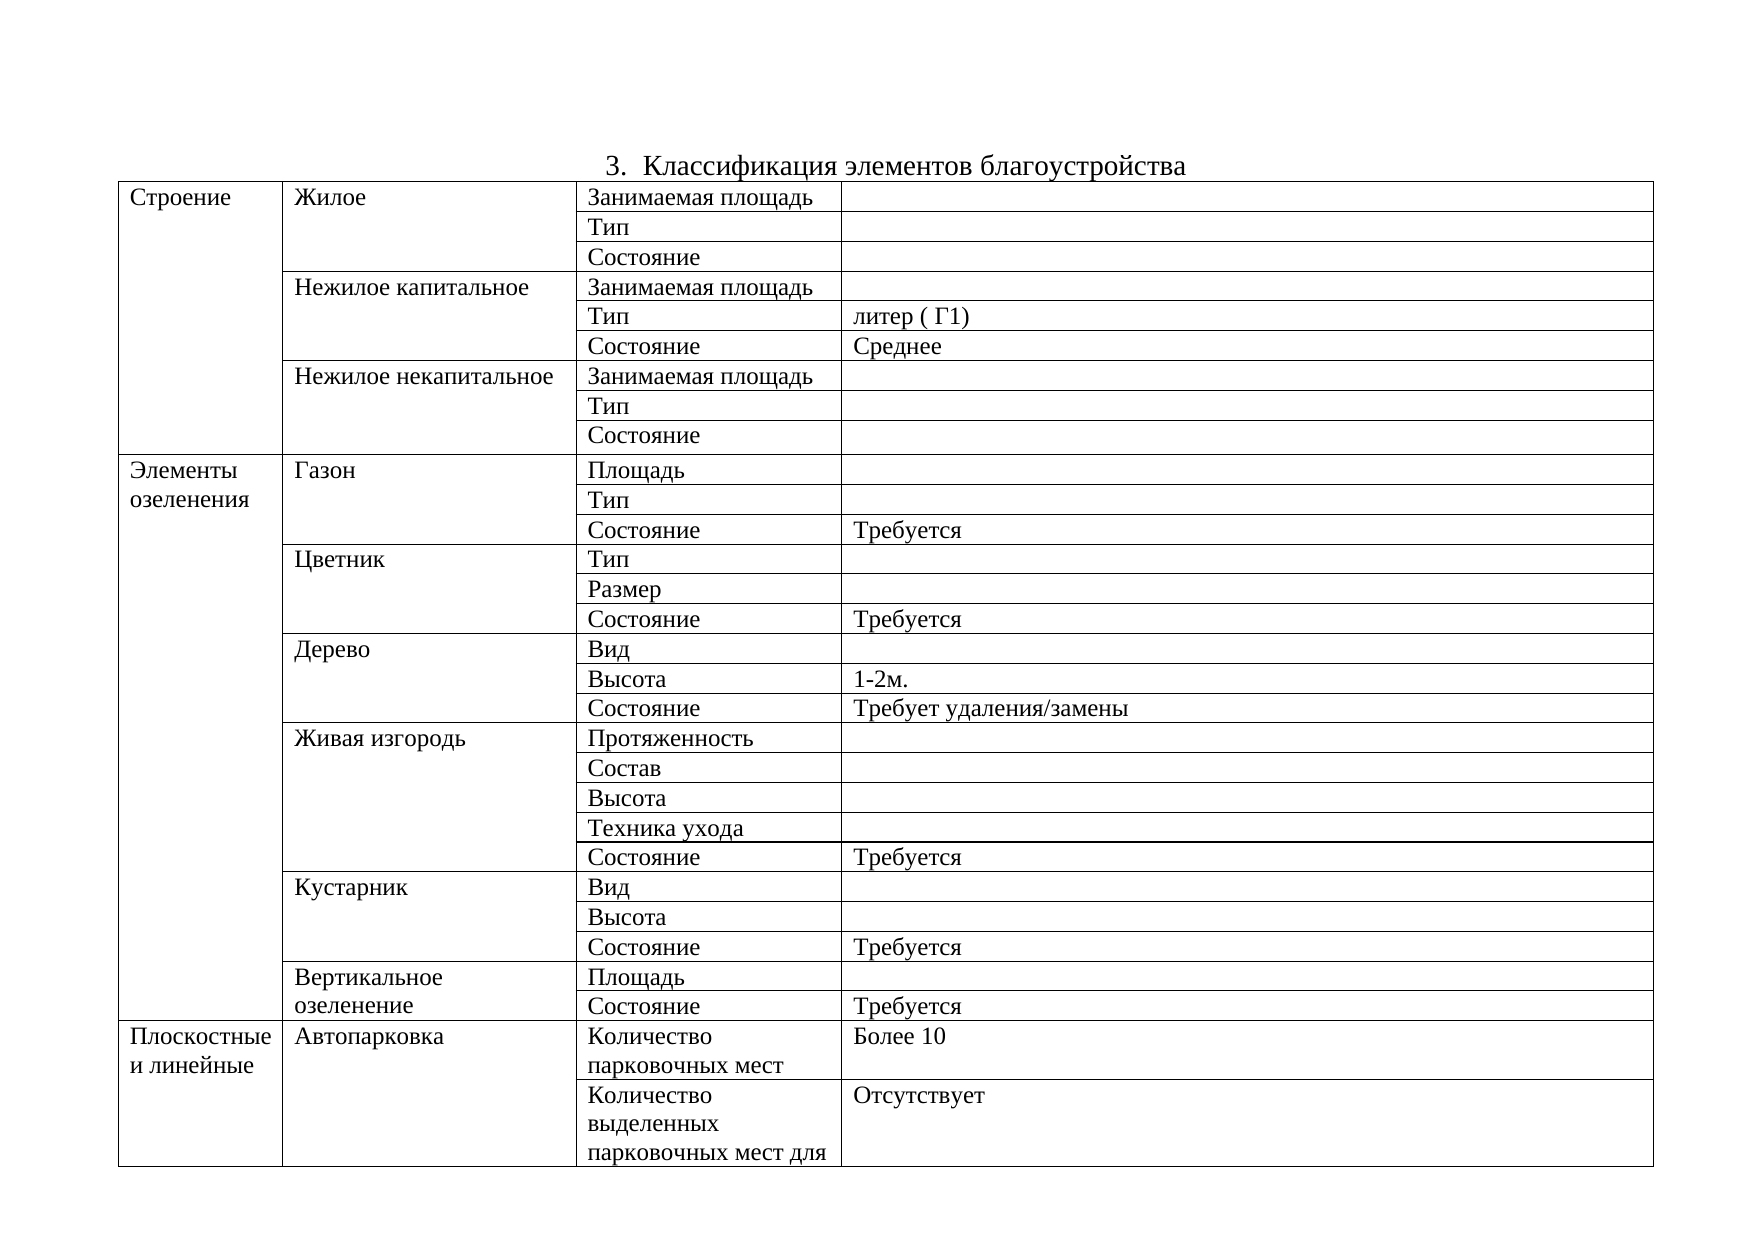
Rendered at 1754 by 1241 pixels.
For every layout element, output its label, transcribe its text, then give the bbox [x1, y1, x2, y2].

table_cell Состояние [577, 843, 841, 871]
table_cell Цветник [283, 545, 576, 633]
table_header Жилое [283, 182, 576, 271]
table_cell Количество парковочных мест [577, 1021, 841, 1079]
table_cell Состояние [577, 694, 841, 722]
table_cell [842, 634, 1653, 663]
table_cell Состояние [577, 331, 841, 360]
table_cell [842, 902, 1653, 931]
table_cell [842, 813, 1653, 841]
table_cell Требуется [842, 843, 1653, 871]
table_cell Более 10 [842, 1021, 1653, 1079]
table_cell Живая изгородь [283, 723, 576, 871]
table_cell Состав [577, 753, 841, 782]
table_cell Газон [283, 455, 576, 543]
table_header [842, 182, 1653, 211]
table_cell Протяженность [577, 723, 841, 752]
table_cell Вид [577, 872, 841, 901]
table_cell Элементы озеленения [119, 455, 282, 1020]
table_cell Техника ухода [577, 813, 841, 841]
table_cell Высота [577, 783, 841, 812]
table_cell [842, 421, 1653, 454]
table_cell литер ( Г1) [842, 301, 1653, 330]
table_cell Дерево [283, 634, 576, 722]
table_cell Состояние [577, 421, 841, 454]
table_cell Площадь [577, 962, 841, 990]
table_cell Требуется [842, 932, 1653, 961]
table_cell [842, 962, 1653, 990]
table_cell Требуется [842, 515, 1653, 543]
table_cell [842, 783, 1653, 812]
table_cell Тип [577, 212, 841, 241]
table_cell [842, 272, 1653, 300]
table_cell Состояние [577, 604, 841, 633]
table_cell Автопарковка [283, 1021, 576, 1166]
table_cell Размер [577, 574, 841, 603]
table_cell [842, 391, 1653, 419]
table_cell Высота [577, 664, 841, 692]
table_cell Занимаемая площадь [577, 272, 841, 300]
table_cell Вертикальное озеленение [283, 962, 576, 1020]
table_cell Отсутствует [842, 1080, 1653, 1166]
table_cell Состояние [577, 242, 841, 271]
table_cell [842, 723, 1653, 752]
table_cell Занимаемая площадь [577, 361, 841, 390]
table_cell Тип [577, 485, 841, 514]
table_cell Требуется [842, 991, 1653, 1020]
table_cell Вид [577, 634, 841, 663]
table_header Занимаемая площадь [577, 182, 841, 211]
table_cell Состояние [577, 991, 841, 1020]
table_cell Требует удаления/замены [842, 694, 1653, 722]
table_cell Плоскостные и линейные [119, 1021, 282, 1166]
table_cell Тип [577, 391, 841, 419]
table_cell Требуется [842, 604, 1653, 633]
table_header Строение [119, 182, 282, 454]
table_cell Площадь [577, 455, 841, 484]
list Классификация элементов благоустройства [156, 148, 1636, 181]
table_cell [842, 212, 1653, 241]
table_cell Состояние [577, 515, 841, 543]
table_cell [842, 753, 1653, 782]
table_cell [842, 455, 1653, 484]
table_cell [842, 485, 1653, 514]
table_cell Высота [577, 902, 841, 931]
table_cell [842, 574, 1653, 603]
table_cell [577, 1080, 841, 1166]
table_cell Нежилое капитальное [283, 272, 576, 360]
table_cell [842, 361, 1653, 390]
table_cell Тип [577, 301, 841, 330]
table_cell 1-2м. [842, 664, 1653, 692]
table_cell Нежилое некапитальное [283, 361, 576, 454]
table_cell Тип [577, 545, 841, 573]
table_cell Среднее [842, 331, 1653, 360]
table_cell Состояние [577, 932, 841, 961]
table_cell [842, 545, 1653, 573]
table_cell [842, 872, 1653, 901]
table_cell [842, 242, 1653, 271]
table_cell Кустарник [283, 872, 576, 961]
